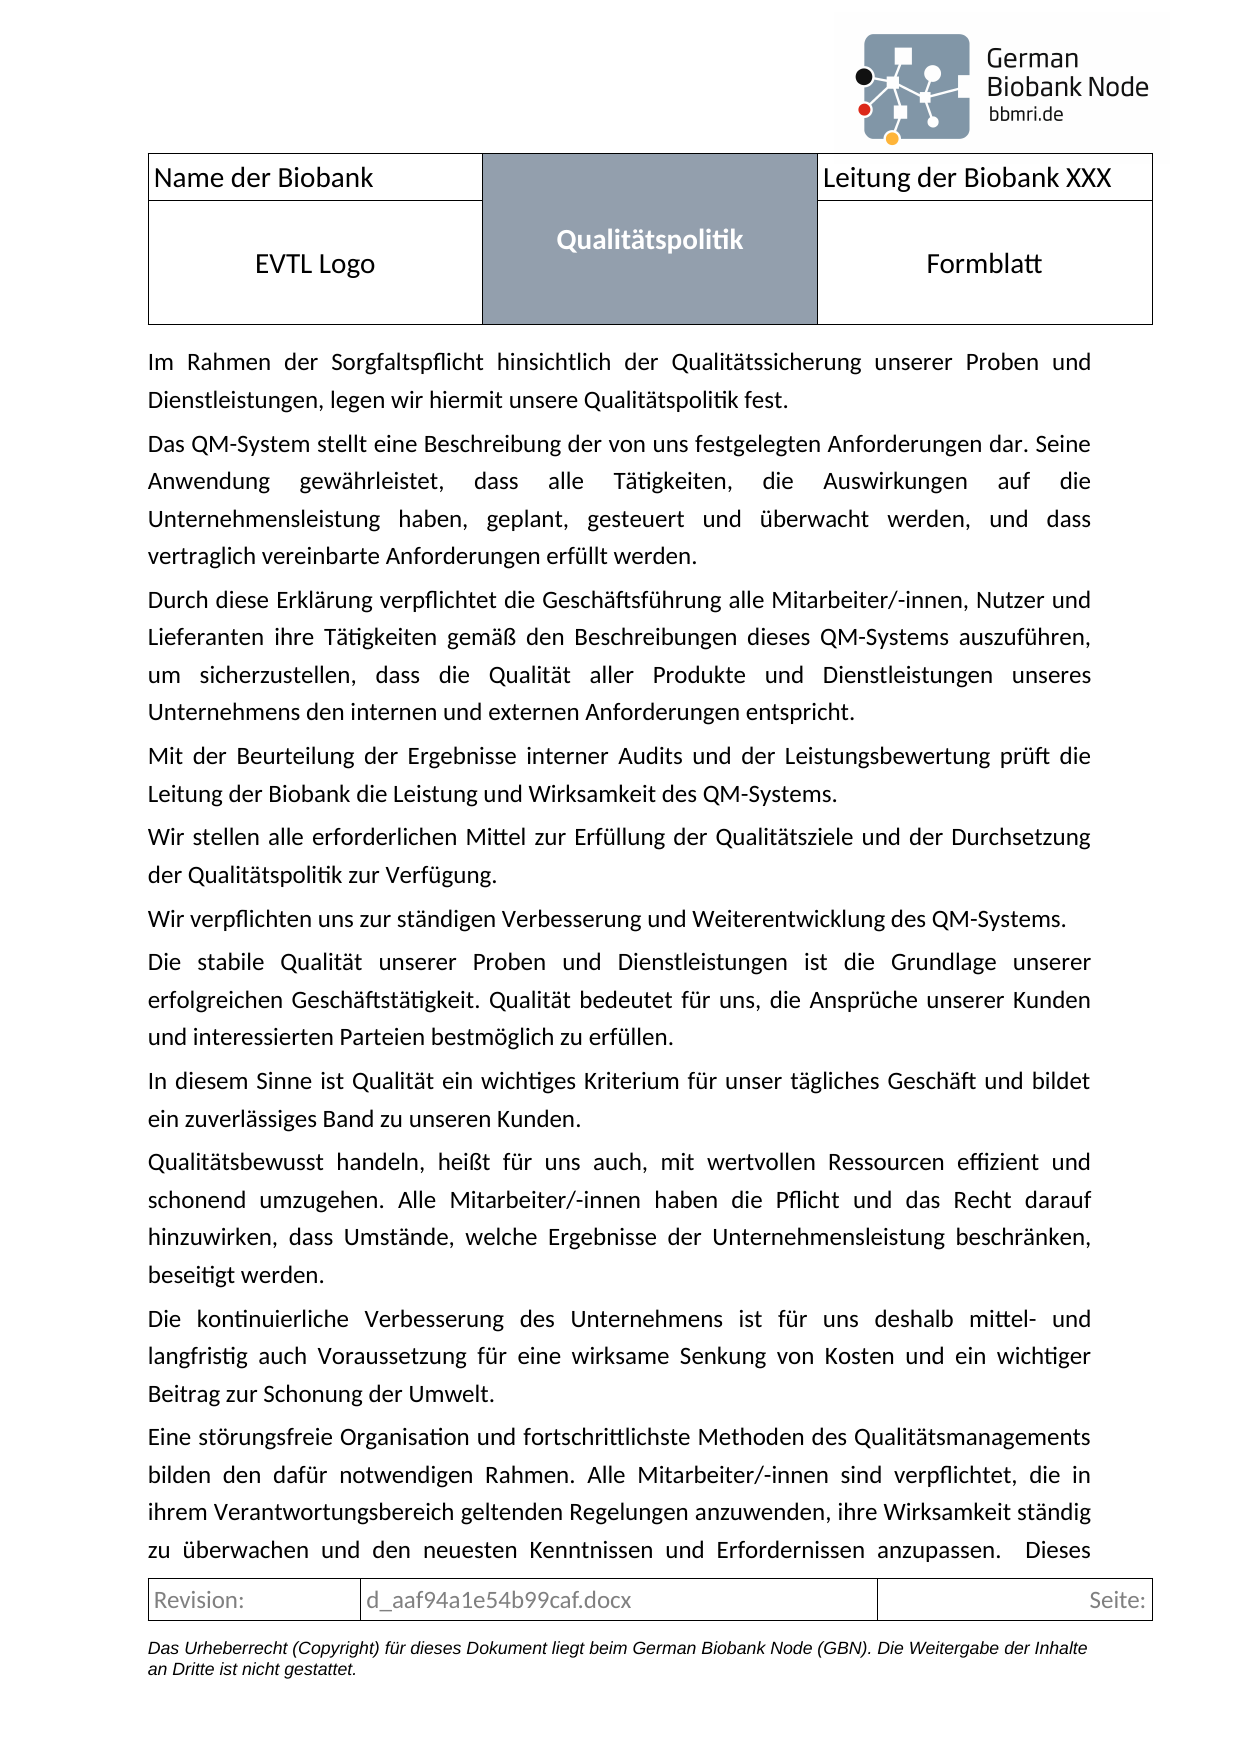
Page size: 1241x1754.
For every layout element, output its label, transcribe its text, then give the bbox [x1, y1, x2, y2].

text Wir verpflichten uns zur ständigen Verbesserung und Weiterentwicklung des QM-Systems. [148, 896, 1092, 933]
text Durch diese Erklärung verpflichtet die Geschäftsführung alle Mitarbeiter/-innen, Nutzer und Lieferanten ihre Tätigkeiten gemäß den Beschreibungen dieses QM-Systems auszuführen, um sicherzustellen, dass die Qualität aller Produkte und Dienstleistungen unseres Unternehmens den internen und externen Anforderungen entspricht. [148, 577, 1092, 727]
picture [834, 12, 1171, 164]
text Die stabile Qualität unserer Proben und Dienstleistungen ist die Grundlage unserer erfolgreichen Geschäftstätigkeit. Qualität bedeutet für uns, die Ansprüche unserer Kunden und interessierten Parteien bestmöglich zu erfüllen. [148, 939, 1092, 1052]
text Das QM-System stellt eine Beschreibung der von uns festgelegten Anforderungen dar. Seine Anwendung gewährleistet, dass alle Tätigkeiten, die Auswirkungen auf die Unternehmensleistung haben, geplant, gesteuert und überwacht werden, und dass vertraglich vereinbarte Anforderungen erfüllt werden. [148, 421, 1092, 571]
text Im Rahmen der Sorgfaltspflicht hinsichtlich der Qualitätssicherung unserer Proben und Dienstleistungen, legen wir hiermit unsere Qualitätspolitik fest. [148, 339, 1092, 414]
picture [834, 154, 1152, 164]
text Die kontinuierliche Verbesserung des Unternehmens ist für uns deshalb mittel- und langfristig auch Voraussetzung für eine wirksame Senkung von Kosten und ein wichtiger Beitrag zur Schonung der Umwelt. [148, 1296, 1092, 1408]
text Wir stellen alle erforderlichen Mittel zur Erfüllung der Qualitätsziele und der Durchsetzung der Qualitätspolitik zur Verfügung. [148, 814, 1092, 889]
text In diesem Sinne ist Qualität ein wichtiges Kriterium für unser tägliches Geschäft und bildet ein zuverlässiges Band zu unseren Kunden. [148, 1058, 1092, 1133]
text Mit der Beurteilung der Ergebnisse interner Audits und der Leistungsbewertung prüft die Leitung der Biobank die Leistung und Wirksamkeit des QM-Systems. [148, 733, 1092, 808]
text Qualitätsbewusst handeln, heißt für uns auch, mit wertvollen Ressourcen effizient und schonend umzugehen. Alle Mitarbeiter/-innen haben die Pflicht und das Recht darauf hinzuwirken, dass Umstände, welche Ergebnisse der Unternehmensleistung beschränken, beseitigt werden. [148, 1139, 1092, 1289]
